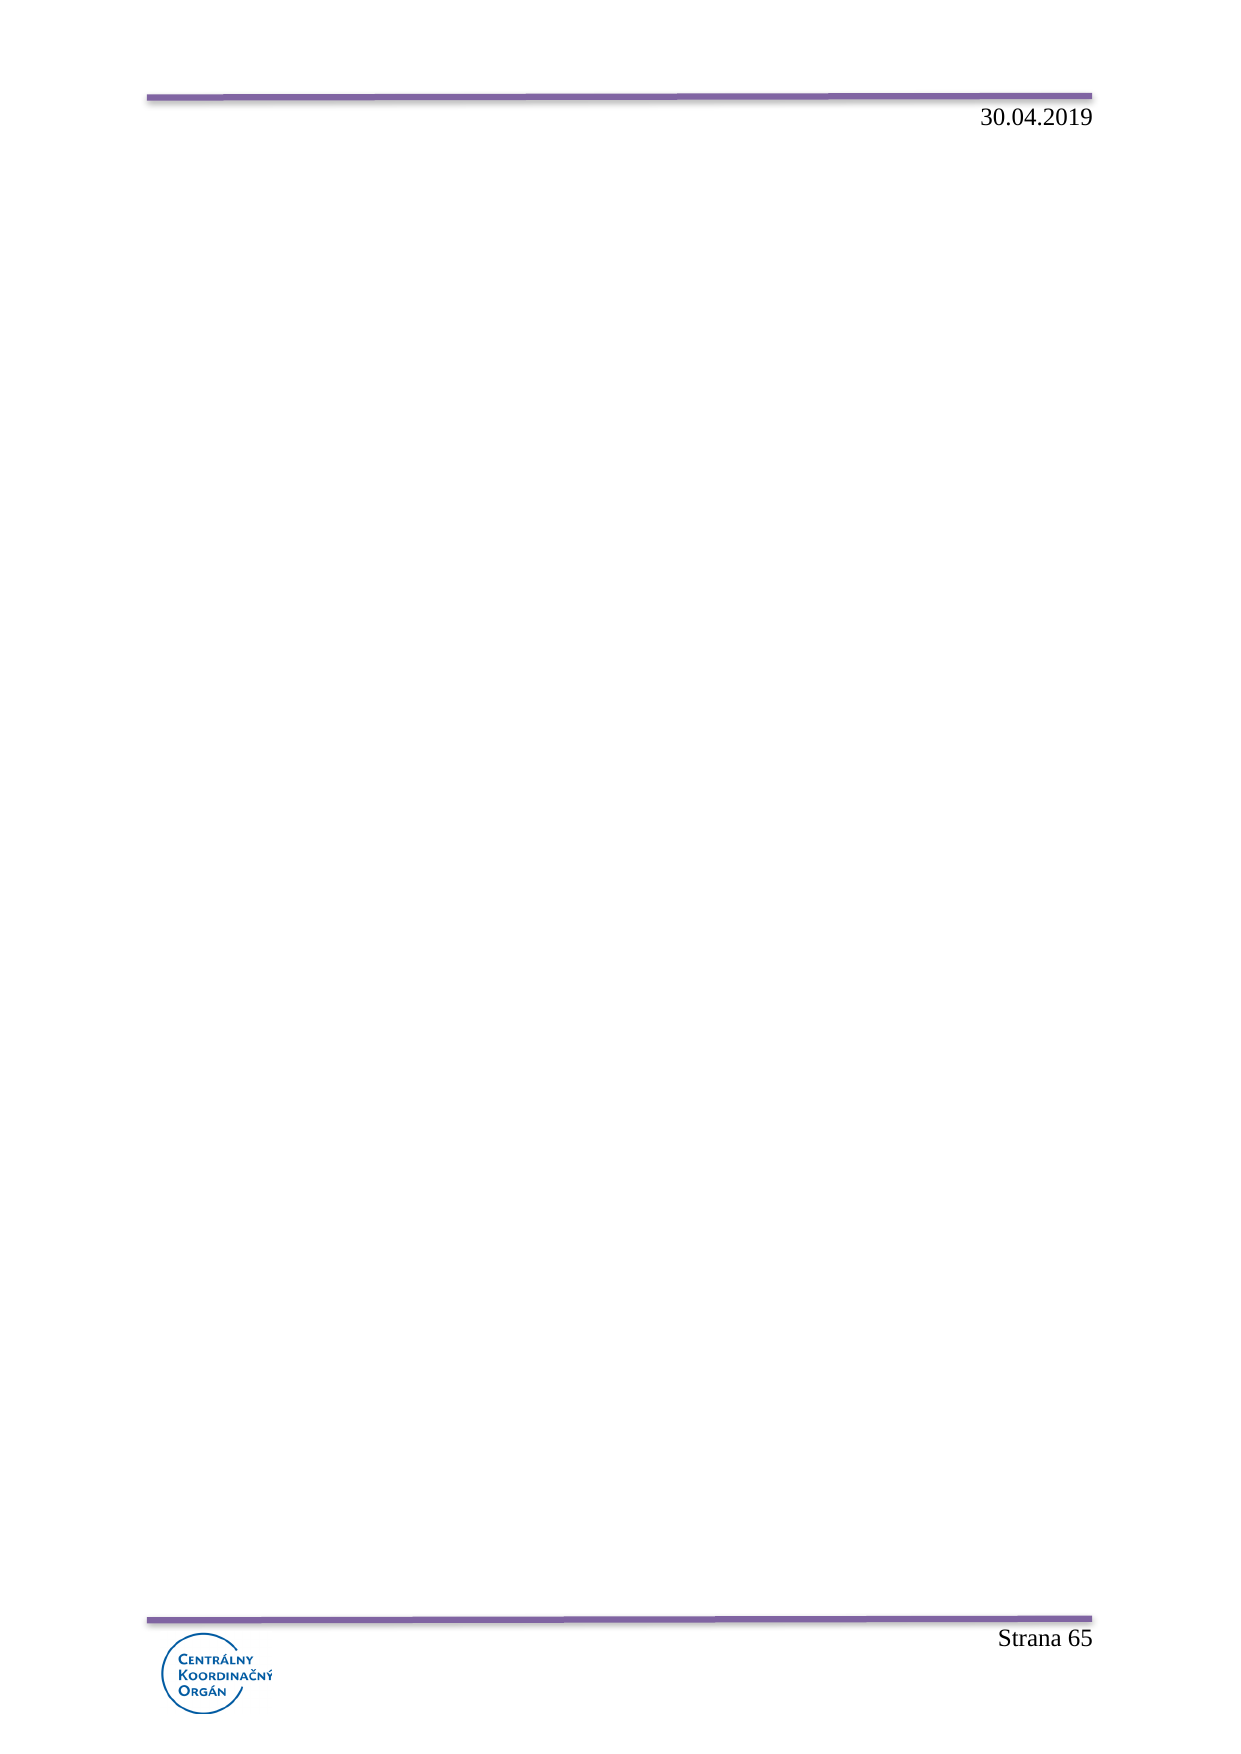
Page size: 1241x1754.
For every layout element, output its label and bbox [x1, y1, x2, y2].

picture [159, 1631, 272, 1713]
